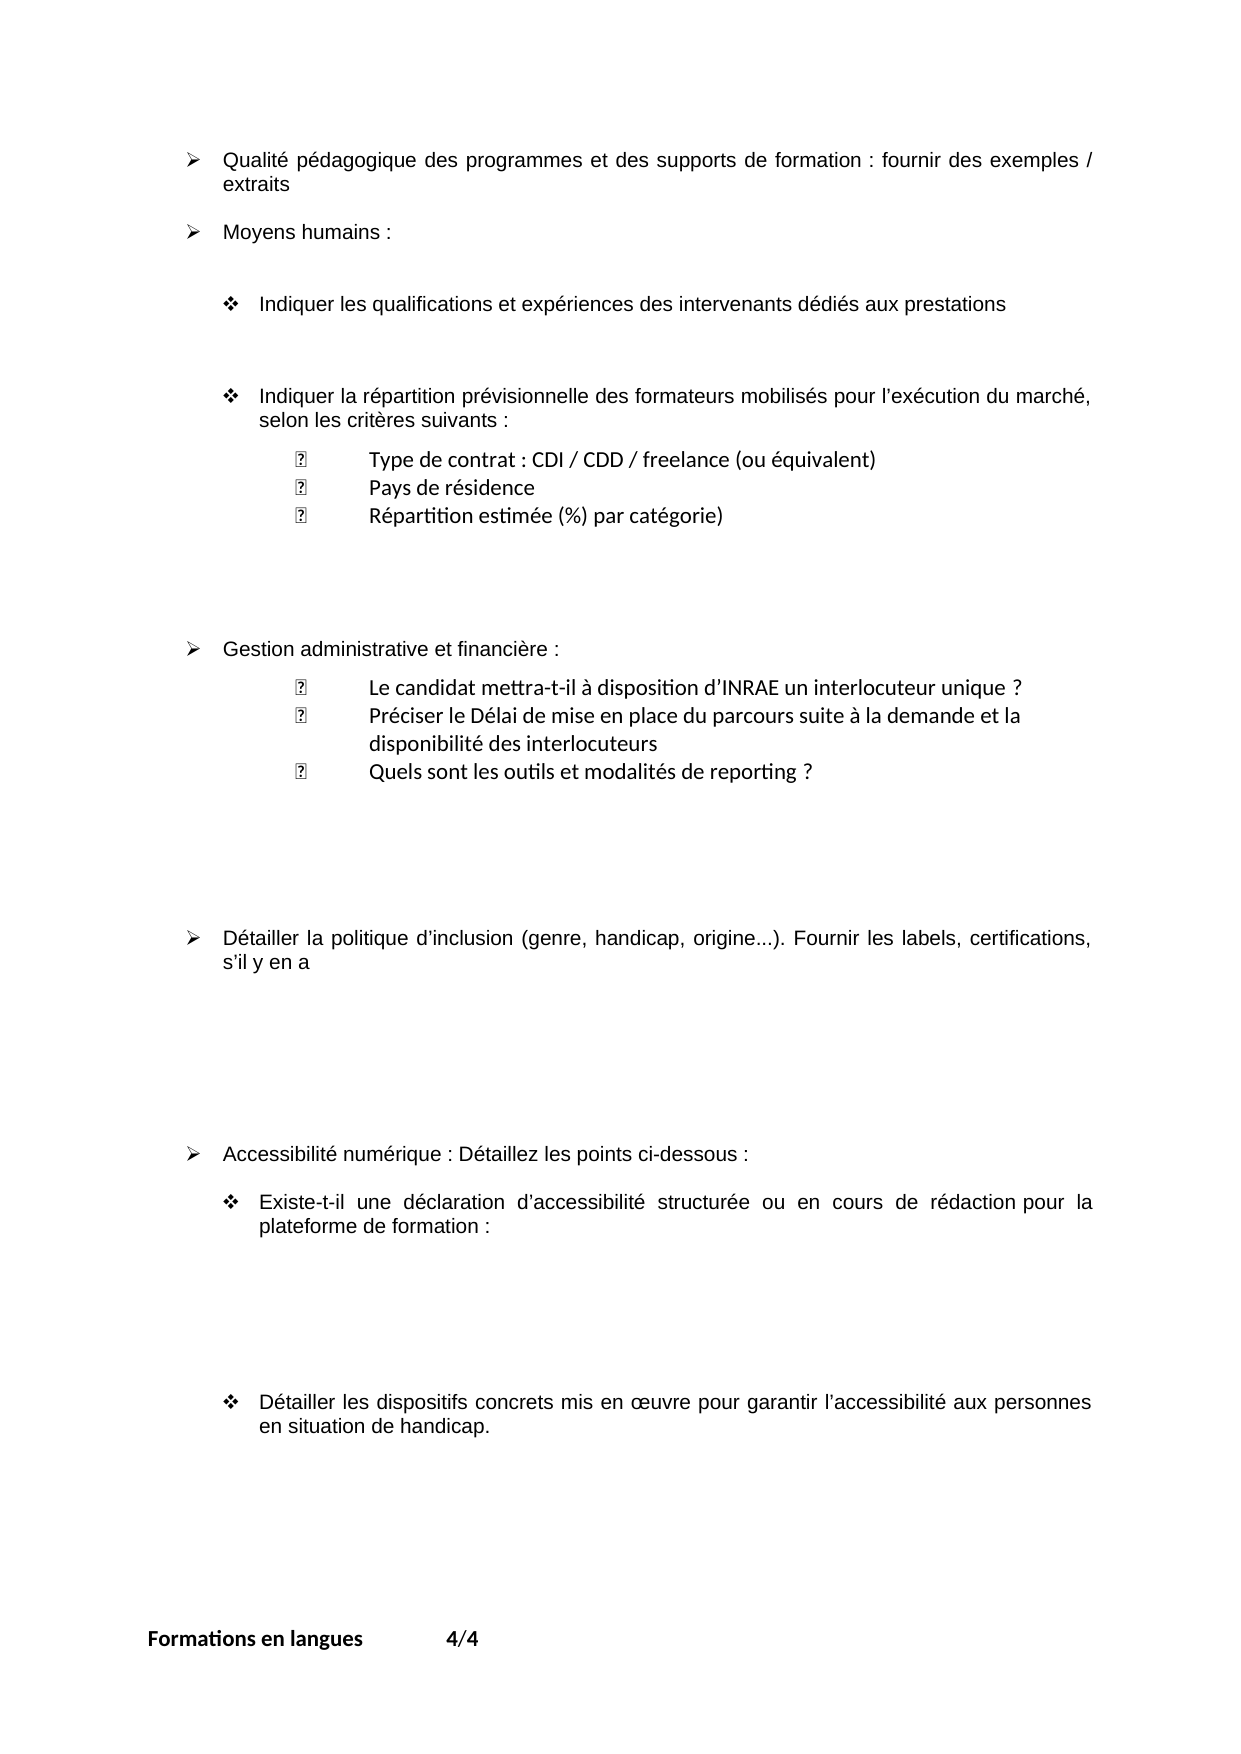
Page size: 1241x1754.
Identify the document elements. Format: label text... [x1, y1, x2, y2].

list Existe-t-il une déclaration d’accessibilité structurée ou en cours de rédaction pour la plateforme de formation : [221, 1189, 1093, 1238]
list Détailler les dispositifs concrets mis en œuvre pour garantir l’accessibilité aux personnes en situation de handicap. [221, 1390, 1093, 1438]
list Moyens humains : [185, 219, 1093, 244]
list Gestion administrative et financière : [185, 637, 1093, 661]
list Indiquer les qualifications et expériences des intervenants dédiés aux prestations [221, 292, 1093, 316]
text  Le candidat mettra-t-il à disposition d’INRAE un interlocuteur unique ? [295, 673, 1093, 701]
text  Pays de résidence [295, 473, 1093, 501]
list Qualité pédagogique des programmes et des supports de formation : fournir des exemples / extraits [185, 148, 1093, 196]
text  Type de contrat : CDI / CDD / freelance (ou équivalent) [295, 445, 1093, 473]
list Accessibilité numérique : Détaillez les points ci-dessous : [185, 1142, 1093, 1166]
text  Préciser le Délai de mise en place du parcours suite à la demande et la disponibilité des interlocuteurs [295, 701, 1093, 757]
text  Quels sont les outils et modalités de reporting ? [295, 757, 1093, 785]
text  Répartition estimée (%) par catégorie) [295, 501, 1093, 529]
list Détailler la politique d’inclusion (genre, handicap, origine...). Fournir les labels, certifications, s’il y en a [185, 926, 1093, 974]
list Indiquer la répartition prévisionnelle des formateurs mobilisés pour l’exécution du marché, selon les critères suivants : [221, 384, 1093, 432]
